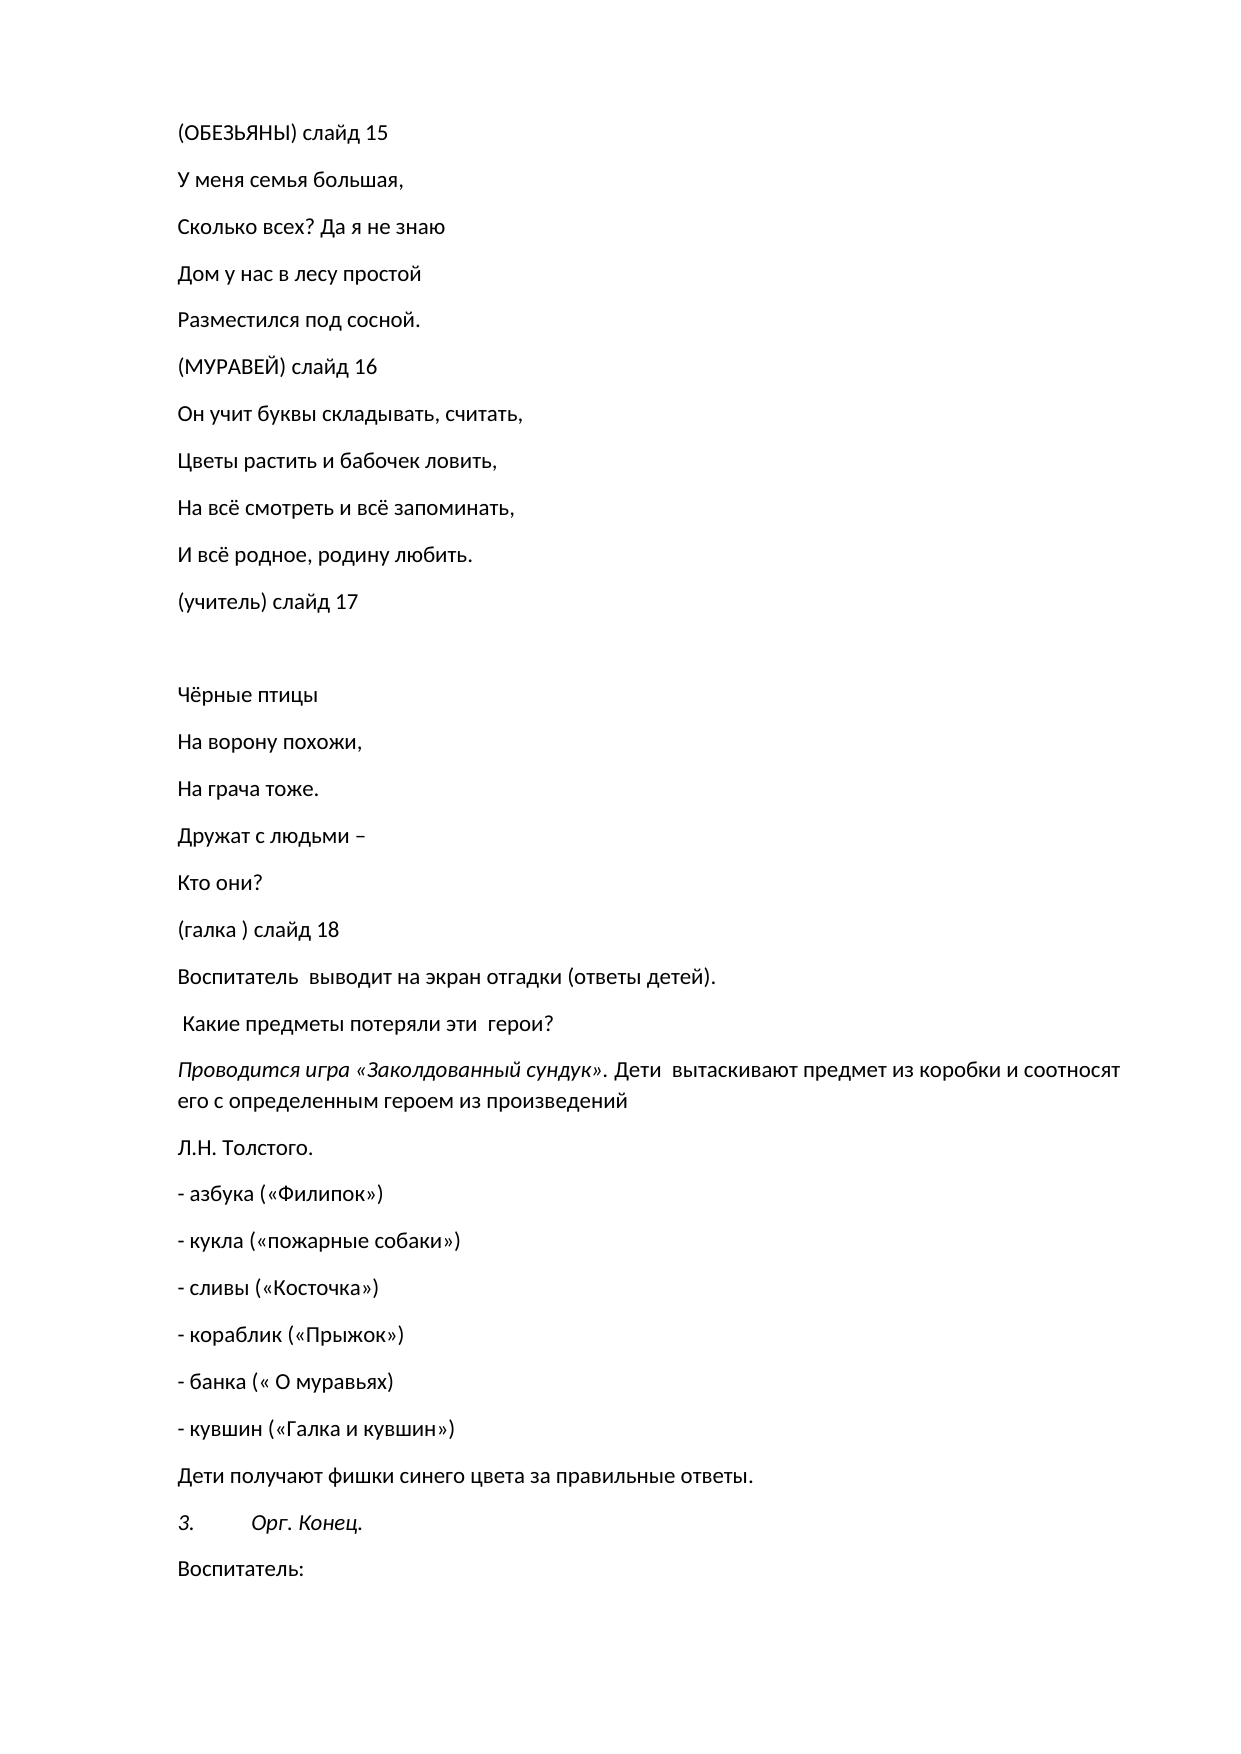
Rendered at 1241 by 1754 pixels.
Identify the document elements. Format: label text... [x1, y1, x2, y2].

text На ворону похожи, [177, 727, 1152, 756]
text 3. Орг. Конец. [177, 1508, 1152, 1536]
text (МУРАВЕЙ) слайд 16 [177, 352, 1152, 381]
text Разместился под сосной. [177, 306, 1152, 334]
text - кувшин («Галка и кувшин») [177, 1414, 1152, 1442]
text Он учит буквы складывать, считать, [177, 399, 1152, 427]
text Сколько всех? Да я не знаю [177, 212, 1152, 240]
text (ОБЕЗЬЯНЫ) слайд 15 [177, 118, 1152, 146]
text - азбука («Филипок») [177, 1179, 1152, 1208]
text Цветы растить и бабочек ловить, [177, 446, 1152, 474]
text На всё смотреть и всё запоминать, [177, 493, 1152, 521]
text Дружат с людьми – [177, 821, 1152, 849]
text На грача тоже. [177, 774, 1152, 802]
text Дом у нас в лесу простой [177, 259, 1152, 287]
text Л.Н. Толстого. [177, 1133, 1152, 1161]
text (галка ) слайд 18 [177, 915, 1152, 943]
text Воспитатель: [177, 1554, 1152, 1583]
text (учитель) слайд 17 [177, 587, 1152, 615]
text И всё родное, родину любить. [177, 540, 1152, 568]
text - кораблик («Прыжок») [177, 1320, 1152, 1348]
text Чёрные птицы [177, 681, 1152, 709]
text - кукла («пожарные собаки») [177, 1226, 1152, 1254]
text - банка (« О муравьях) [177, 1367, 1152, 1395]
text Проводится игра «Заколдованный сундук». Дети вытаскивают предмет из коробки и соотносят его с определенным героем из произведений [177, 1056, 1152, 1114]
text У меня семья большая, [177, 165, 1152, 193]
text Кто они? [177, 868, 1152, 896]
text Дети получают фишки синего цвета за правильные ответы. [177, 1461, 1152, 1489]
text Воспитатель выводит на экран отгадки (ответы детей). [177, 962, 1152, 990]
text - сливы («Косточка») [177, 1273, 1152, 1301]
text Какие предметы потеряли эти герои? [177, 1009, 1152, 1037]
